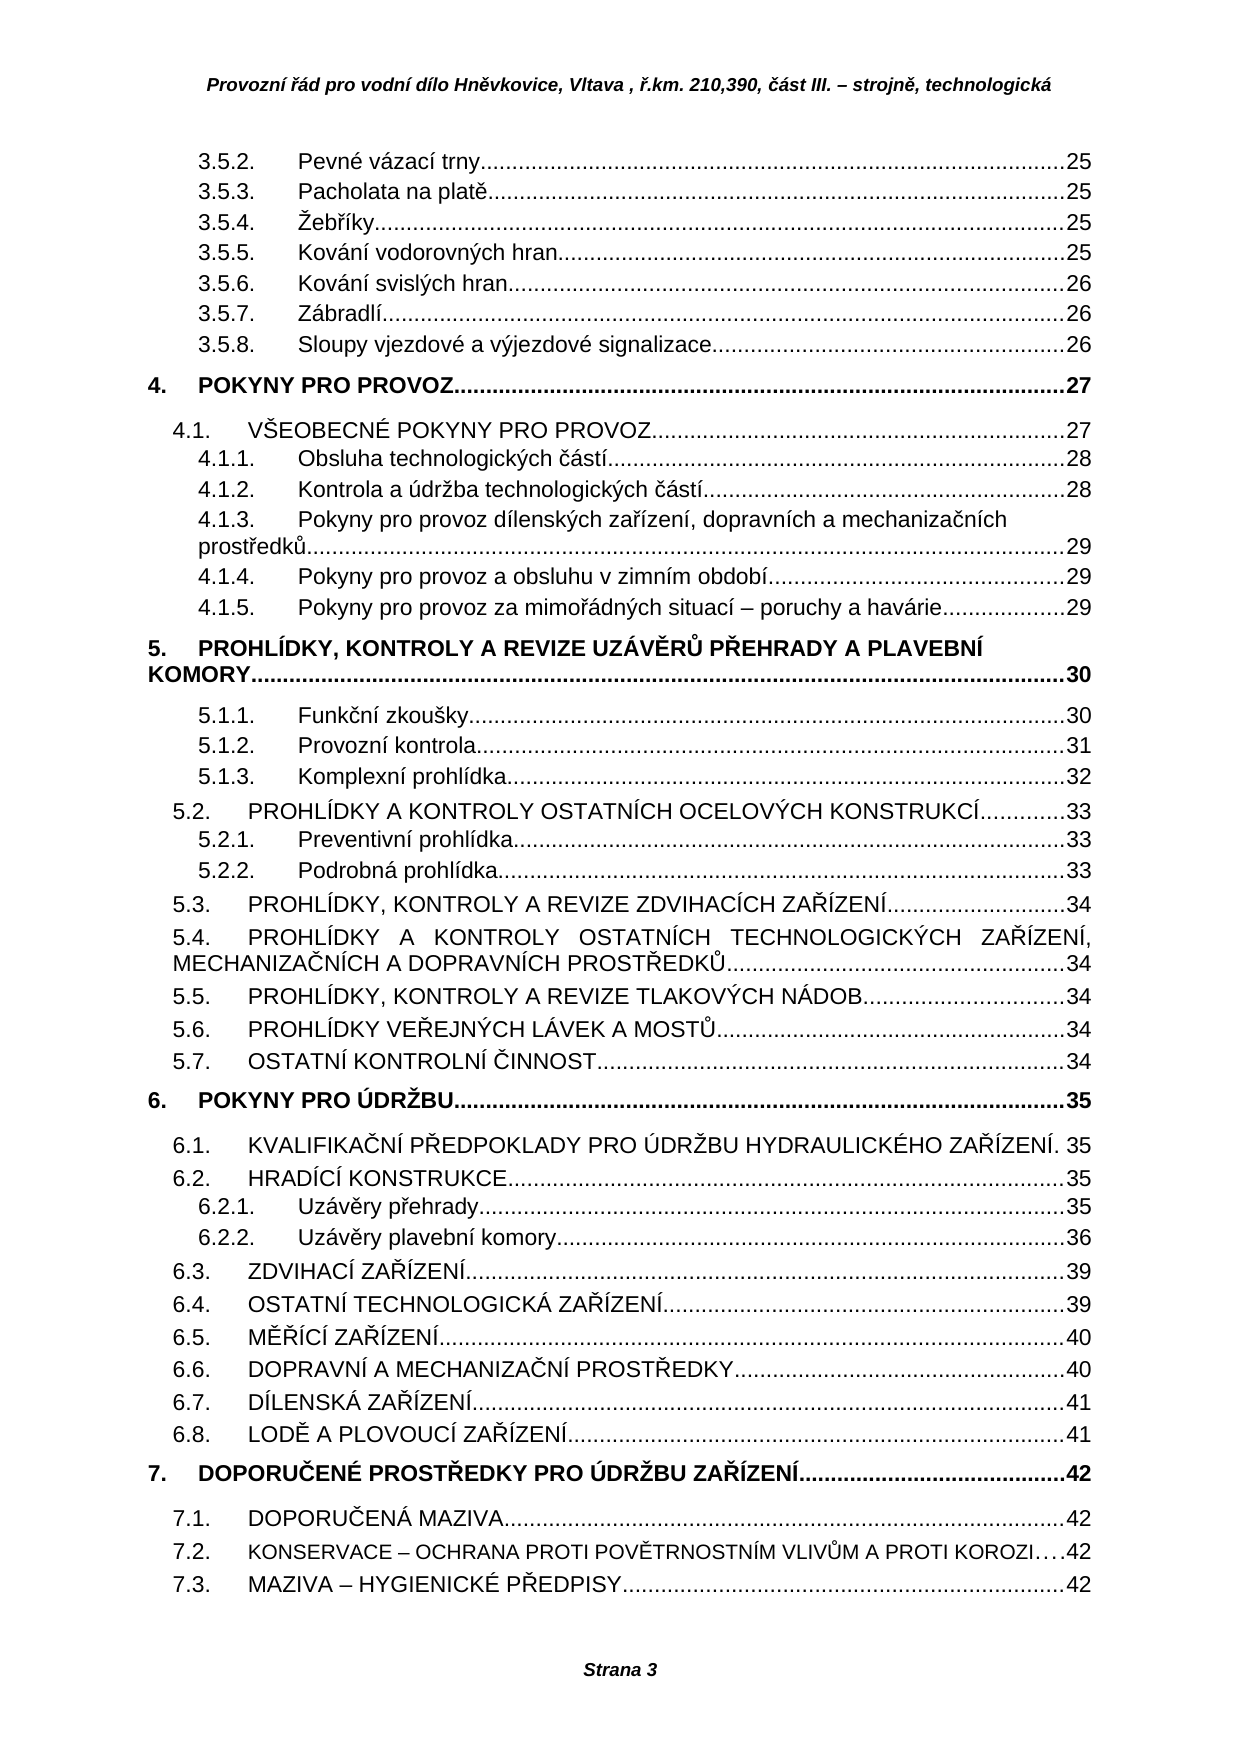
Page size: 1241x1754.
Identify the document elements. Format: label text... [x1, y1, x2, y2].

text 5.7. Ostatní kontrolní činnost 34 [172, 1048, 1092, 1074]
text 4.1.5. Pokyny pro provoz za mimořádných situací – poruchy a havárie 29 [198, 594, 1092, 620]
text 6.5. Měřící zařízení 40 [172, 1323, 1092, 1350]
text 6. Pokyny pro údržbu 35 [148, 1087, 1092, 1113]
text 7. DOPORUČENÉ PROSTŘEDKY PRO ÚDRŽBU ZAŘÍZENÍ 42 [148, 1460, 1092, 1487]
text 7.2. Konservace – ochrana proti povětrnostním vlivům a proti korozi 42 [172, 1538, 1092, 1564]
text 5.2.2. Podrobná prohlídka 33 [198, 857, 1092, 883]
text 6.3. Zdvihací zařízení 39 [172, 1258, 1092, 1285]
text 5.1.3. Komplexní prohlídka 32 [198, 763, 1092, 789]
text 3.5.2. Pevné vázací trny 25 [198, 148, 1092, 174]
text 5.3. Prohlídky, kontroly a revize zdvihacích zařízení 34 [172, 891, 1092, 918]
text 3.5.6. Kování svislých hran 26 [198, 270, 1092, 296]
text 5. Prohlídky, kontroly a revize uzávěrů přehrady a plavební komory 30 [148, 635, 1092, 687]
text 6.2. Hradící konstrukce 35 [172, 1165, 1092, 1191]
text 3.5.4. Žebříky 25 [198, 209, 1092, 235]
text 3.5.8. Sloupy vjezdové a výjezdové signalizace 26 [198, 331, 1092, 357]
text 5.1.2. Provozní kontrola 31 [198, 732, 1092, 759]
text 3.5.5. Kování vodorovných hran 25 [198, 239, 1092, 266]
text 5.6. Prohlídky veřejných lávek a mostů 34 [172, 1016, 1092, 1042]
text 3.5.7. Zábradlí 26 [198, 300, 1092, 327]
text 4.1. Všeobecné pokyny pro provoz 27 [172, 417, 1092, 443]
text 5.2. Prohlídky a kontroly ostatních ocelových konstrukcí 33 [172, 798, 1092, 824]
text 6.1. Kvalifikační předpoklady pro údržbu hydraulického zařízení 35 [172, 1132, 1092, 1158]
text 4.1.1. Obsluha technologických částí 28 [198, 445, 1092, 472]
text 5.1.1. Funkční zkoušky 30 [198, 702, 1092, 728]
text 7.1. Doporučená maziva 42 [172, 1505, 1092, 1532]
text 4.1.3. Pokyny pro provoz dílenských zařízení, dopravních a mechanizačních prostředků 29 [198, 506, 1092, 559]
text 6.4. Ostatní technologická zařízení 39 [172, 1291, 1092, 1317]
text 3.5.3. Pacholata na platě 25 [198, 178, 1092, 204]
text 7.3. Maziva – hygienické předpisy 42 [172, 1571, 1092, 1597]
text 5.4. Prohlídky a kontroly ostatních technologických zařízení, mechanizačních a dopravních prostředků 34 [172, 924, 1092, 977]
text 5.2.1. Preventivní prohlídka 33 [198, 826, 1092, 852]
text 5.5. Prohlídky, kontroly a revize tlakových nádob 34 [172, 983, 1092, 1009]
text 6.2.1. Uzávěry přehrady 35 [198, 1193, 1092, 1219]
text 6.6. Dopravní a mechanizační prostředky 40 [172, 1356, 1092, 1382]
text 6.2.2. Uzávěry plavební komory 36 [198, 1224, 1092, 1250]
text 4.1.2. Kontrola a údržba technologických částí 28 [198, 476, 1092, 502]
text 4.1.4. Pokyny pro provoz a obsluhu v zimním období 29 [198, 563, 1092, 589]
text 4. Pokyny pro provoz 27 [148, 372, 1092, 398]
text 6.7. Dílenská zařízení 41 [172, 1389, 1092, 1415]
text 6.8. Lodě a plovoucí zařízení 41 [172, 1421, 1092, 1448]
